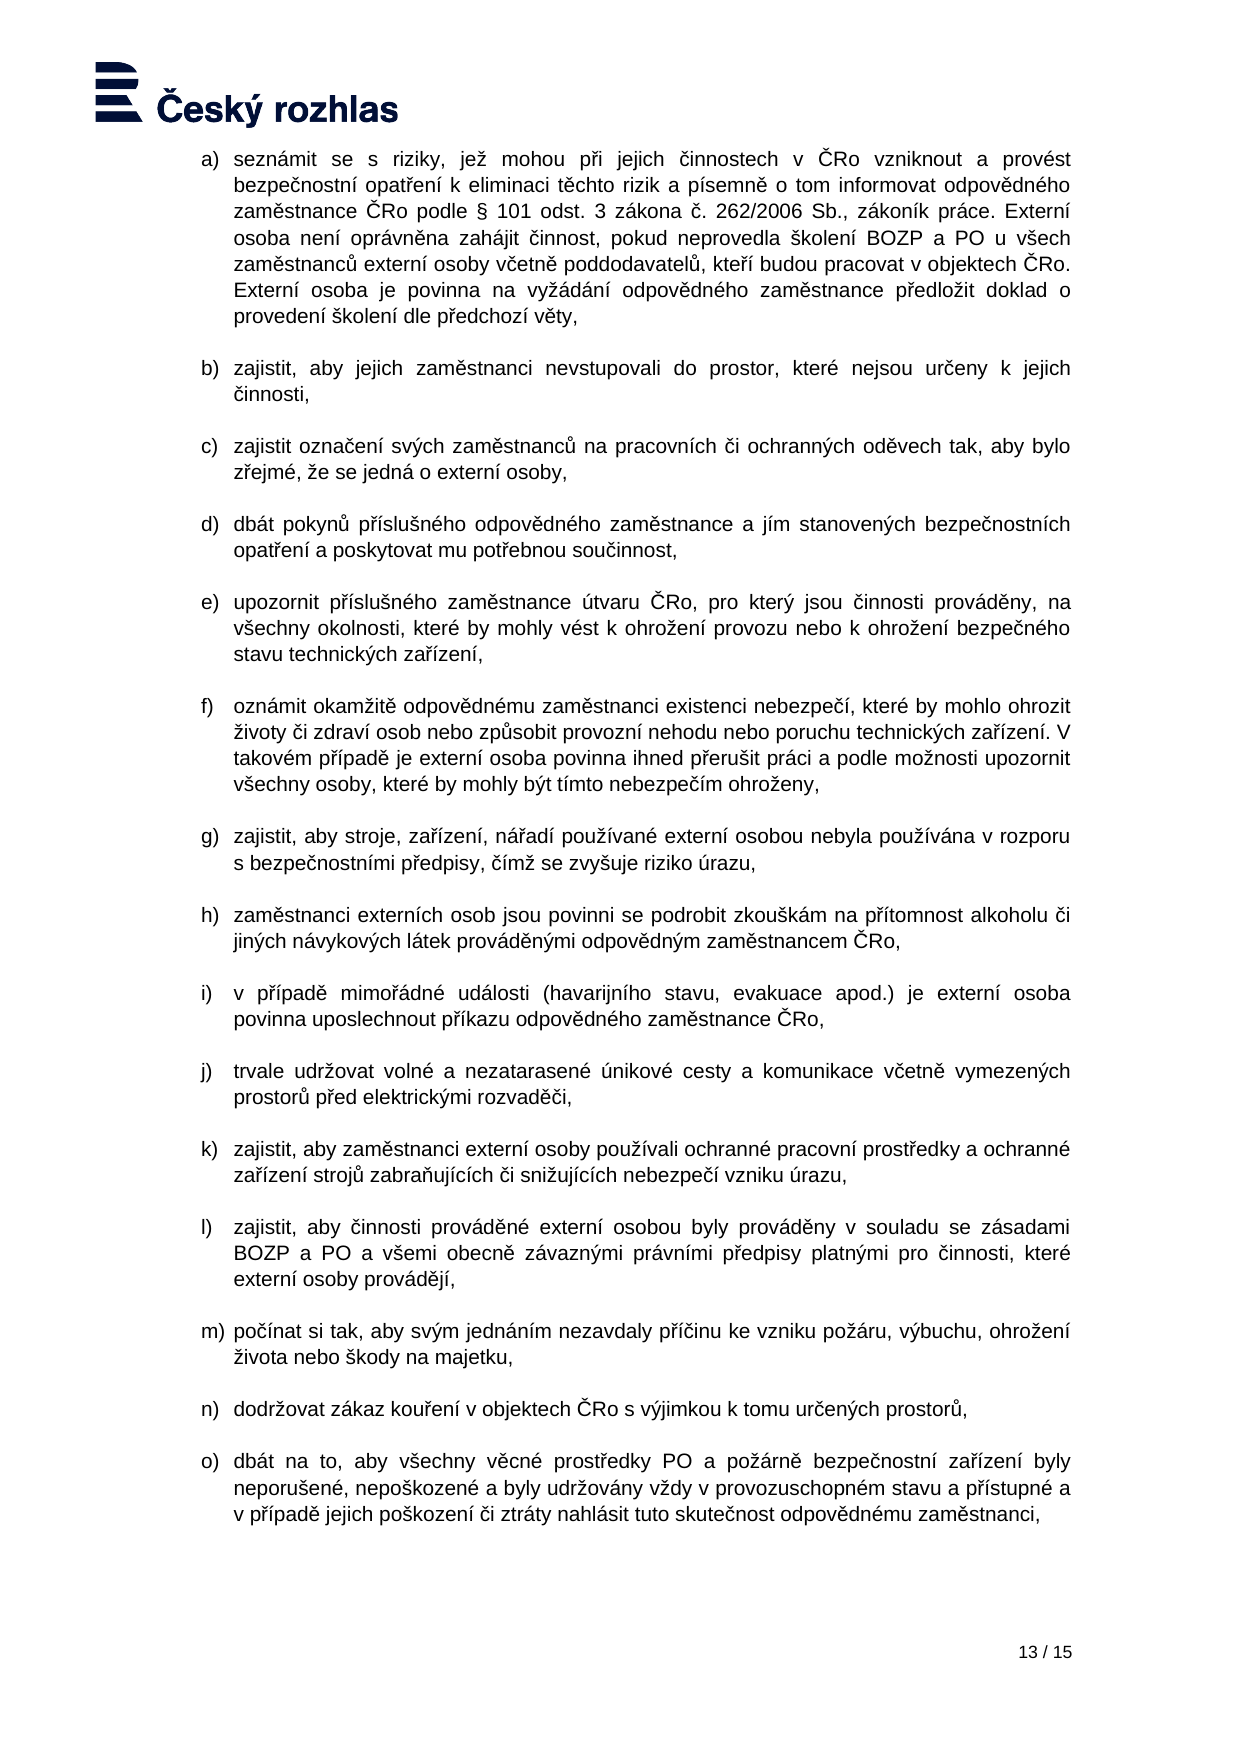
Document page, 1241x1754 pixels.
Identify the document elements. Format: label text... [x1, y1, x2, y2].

list zaměstnanci externích osob jsou povinni se podrobit zkouškám na přítomnost alkoholu či jiných návykových látek prováděnými odpovědným zaměstnancem ČRo, [201, 901, 1072, 953]
list oznámit okamžitě odpovědnému zaměstnanci existenci nebezpečí, které by mohlo ohrozit životy či zdraví osob nebo způsobit provozní nehodu nebo poruchu technických zařízení. V takovém případě je externí osoba povinna ihned přerušit práci a podle možnosti upozornit všechny osoby, které by mohly být tímto nebezpečím ohroženy, [201, 693, 1072, 797]
list počínat si tak, aby svým jednáním nezavdaly příčinu ke vzniku požáru, výbuchu, ohrožení života nebo škody na majetku, [201, 1318, 1072, 1370]
list upozornit příslušného zaměstnance útvaru ČRo, pro který jsou činnosti prováděny, na všechny okolnosti, které by mohly vést k ohrožení provozu nebo k ohrožení bezpečného stavu technických zařízení, [201, 589, 1072, 667]
list dbát pokynů příslušného odpovědného zaměstnance a jím stanovených bezpečnostních opatření a poskytovat mu potřebnou součinnost, [201, 511, 1072, 563]
list seznámit se s riziky, jež mohou při jejich činnostech v ČRo vzniknout a provést bezpečnostní opatření k eliminaci těchto rizik a písemně o tom informovat odpovědného zaměstnance ČRo podle § 101 odst. 3 zákona č. 262/2006 Sb., zákoník práce. Externí osoba není oprávněna zahájit činnost, pokud neprovedla školení BOZP a PO u všech zaměstnanců externí osoby včetně poddodavatelů, kteří budou pracovat v objektech ČRo. Externí osoba je povinna na vyžádání odpovědného zaměstnance předložit doklad o provedení školení dle předchozí věty, [201, 146, 1072, 328]
list v případě mimořádné události (havarijního stavu, evakuace apod.) je externí osoba povinna uposlechnout příkazu odpovědného zaměstnance ČRo, [201, 979, 1072, 1031]
list trvale udržovat volné a nezatarasené únikové cesty a komunikace včetně vymezených prostorů před elektrickými rozvaděči, [201, 1057, 1072, 1109]
list zajistit, aby stroje, zařízení, nářadí používané externí osobou nebyla používána v rozporu s bezpečnostními předpisy, čímž se zvyšuje riziko úrazu, [201, 823, 1072, 875]
list zajistit, aby zaměstnanci externí osoby používali ochranné pracovní prostředky a ochranné zařízení strojů zabraňujících či snižujících nebezpečí vzniku úrazu, [201, 1136, 1072, 1188]
list zajistit, aby činnosti prováděné externí osobou byly prováděny v souladu se zásadami BOZP a PO a všemi obecně závaznými právními předpisy platnými pro činnosti, které externí osoby provádějí, [201, 1214, 1072, 1292]
list zajistit, aby jejich zaměstnanci nevstupovali do prostor, které nejsou určeny k jejich činnosti, [201, 354, 1072, 406]
list dbát na to, aby všechny věcné prostředky PO a požárně bezpečnostní zařízení byly neporušené, nepoškozené a byly udržovány vždy v provozuschopném stavu a přístupné a v případě jejich poškození či ztráty nahlásit tuto skutečnost odpovědnému zaměstnanci, [201, 1448, 1072, 1526]
list zajistit označení svých zaměstnanců na pracovních či ochranných oděvech tak, aby bylo zřejmé, že se jedná o externí osoby, [201, 432, 1072, 484]
list dodržovat zákaz kouření v objektech ČRo s výjimkou k tomu určených prostorů, [201, 1396, 1072, 1422]
picture [95, 62, 398, 128]
